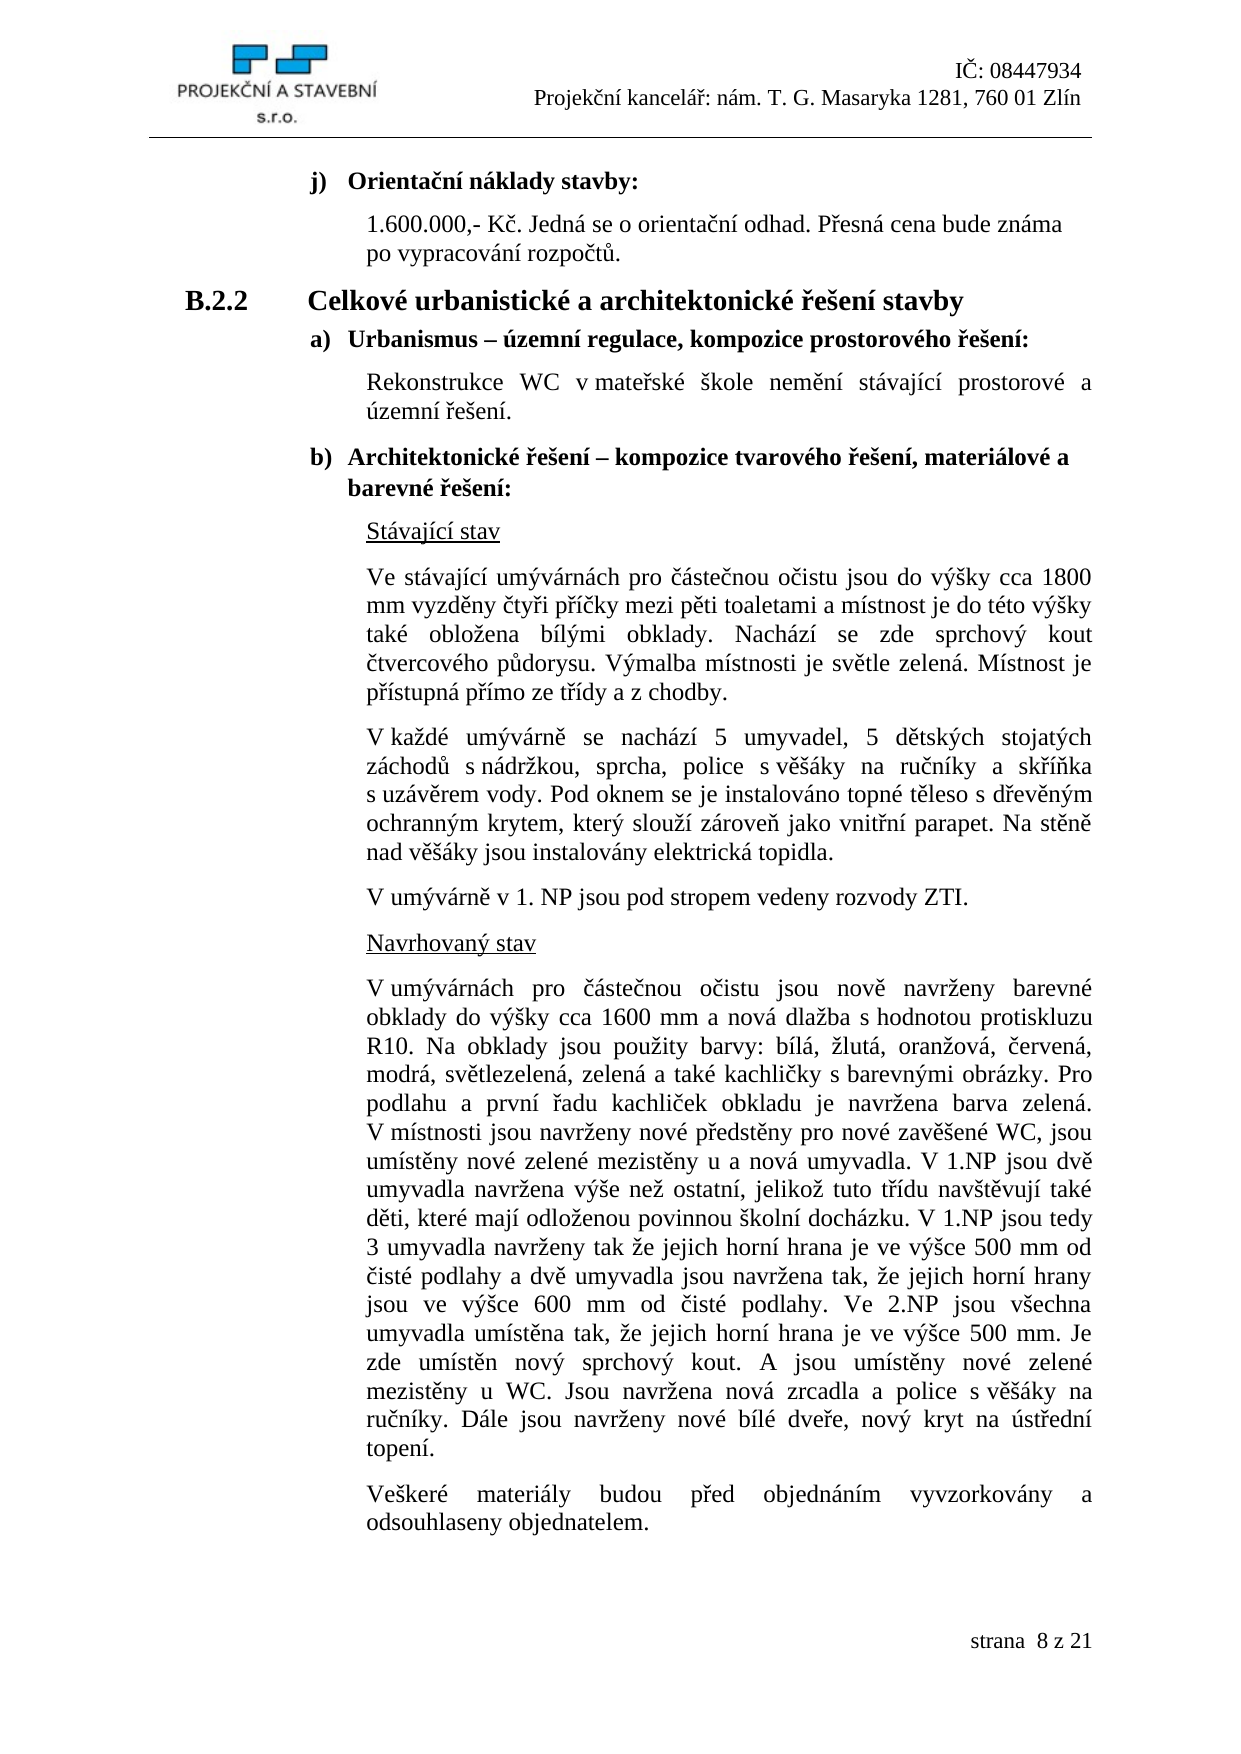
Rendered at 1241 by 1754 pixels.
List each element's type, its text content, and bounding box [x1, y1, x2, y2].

text 1.600.000,- Kč. Jedná se o orientační odhad. Přesná cena bude známa po vypracování rozpočtů. [366, 209, 1093, 267]
text V umývárně v 1. NP jsou pod stropem vedeny rozvody ZTI. [366, 882, 1093, 911]
text Navrhovaný stav [366, 928, 1093, 957]
text Veškeré materiály budou před objednáním vyvzorkovány a odsouhlaseny objednatelem. [366, 1479, 1093, 1536]
picture [159, 30, 389, 135]
list Orientační náklady stavby: [310, 166, 1093, 194]
text Stávající stav [366, 516, 1093, 545]
text Ve stávající umývárnách pro částečnou očistu jsou do výšky cca 1800 mm vyzděny čtyři příčky mezi pěti toaletami a místnost je do této výšky také obložena bílými obklady. Nachází se zde sprchový kout čtvercového půdorysu. Výmalba místnosti je světle zelená. Místnost je přístupná přímo ze třídy a z chodby. [366, 562, 1093, 705]
list Architektonické řešení – kompozice tvarového řešení, materiálové a barevné řešení: [310, 442, 1093, 501]
text Celkové urbanistické a architektonické řešení stavby [185, 283, 1093, 317]
text V umývárnách pro částečnou očistu jsou nově navrženy barevné obklady do výšky cca 1600 mm a nová dlažba s hodnotou protiskluzu R10. Na obklady jsou použity barvy: bílá, žlutá, oranžová, červená, modrá, světlezelená, zelená a také kachličky s barevnými obrázky. Pro podlahu a první řadu kachliček obkladu je navržena barva zelená. V místnosti jsou navrženy nové předstěny pro nové zavěšené WC, jsou umístěny nové zelené mezistěny u a nová umyvadla. V 1.NP jsou dvě umyvadla navržena výše než ostatní, jelikož tuto třídu navštěvují také děti, které mají odloženou povinnou školní docházku. V 1.NP jsou tedy 3 umyvadla navrženy tak že jejich horní hrana je ve výšce 500 mm od čisté podlahy a dvě umyvadla jsou navržena tak, že jejich horní hrany jsou ve výšce 600 mm od čisté podlahy. Ve 2.NP jsou všechna umyvadla umístěna tak, že jejich horní hrana je ve výšce 500 mm. Je zde umístěn nový sprchový kout. A jsou umístěny nové zelené mezistěny u WC. Jsou navržena nová zrcadla a police s věšáky na ručníky. Dále jsou navrženy nové bílé dveře, nový kryt na ústřední topení. [366, 973, 1093, 1462]
text V každé umývárně se nachází 5 umyvadel, 5 dětských stojatých záchodů s nádržkou, sprcha, police s věšáky na ručníky a skříňka s uzávěrem vody. Pod oknem se je instalováno topné těleso s dřevěným ochranným krytem, který slouží zároveň jako vnitřní parapet. Na stěně nad věšáky jsou instalovány elektrická topidla. [366, 722, 1093, 866]
text Rekonstrukce WC v mateřské škole nemění stávající prostorové a územní řešení. [366, 367, 1093, 425]
list Urbanismus – územní regulace, kompozice prostorového řešení: [310, 324, 1093, 353]
